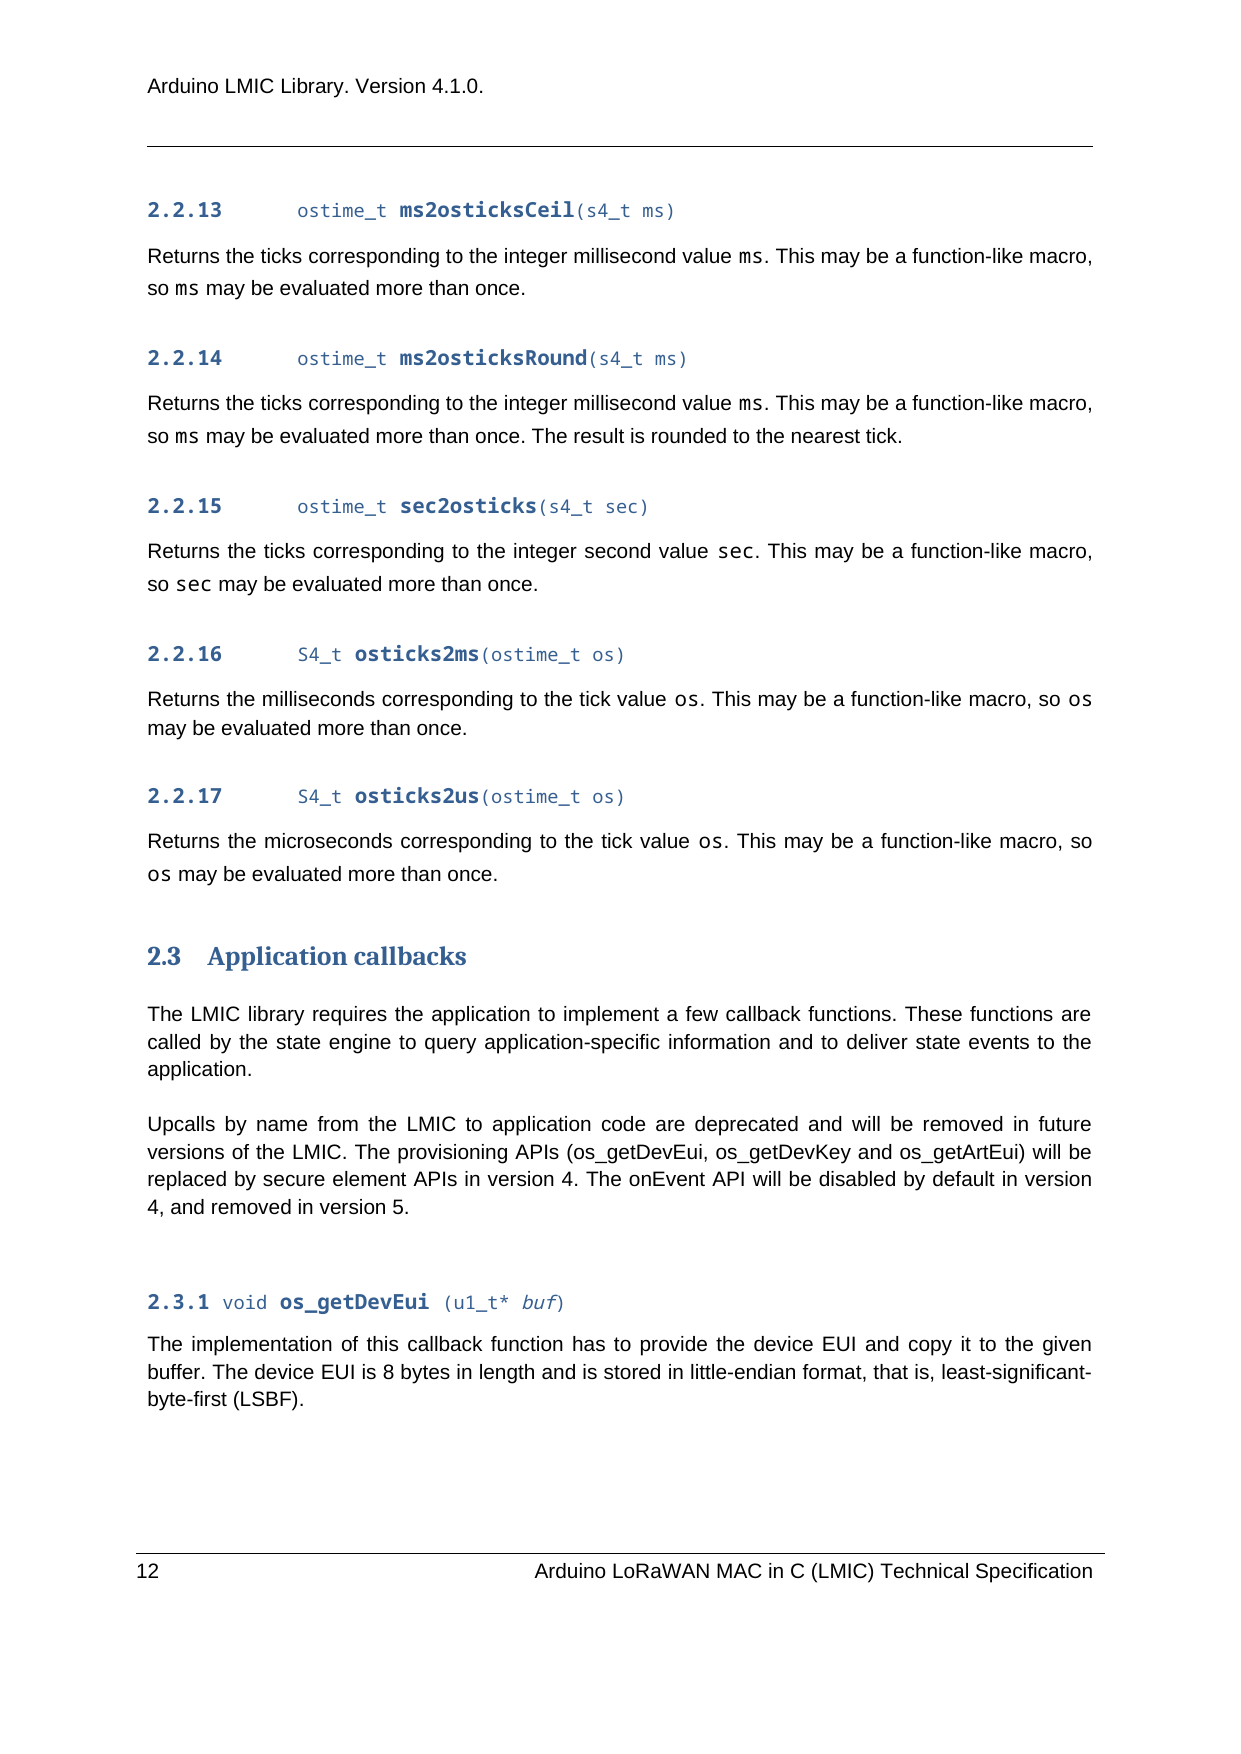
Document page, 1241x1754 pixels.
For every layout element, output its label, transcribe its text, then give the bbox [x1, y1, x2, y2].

subtitle S4_t osticks2us(ostime_t os) [147, 781, 1093, 809]
text Returns the ticks corresponding to the integer millisecond value ms. This may be a function-like macro, so ms may be evaluated more than once. The result is rounded to the nearest tick. [147, 388, 1093, 449]
subtitle ostime_t ms2osticksCeil(s4_t ms) [147, 196, 1093, 224]
subtitle ostime_t ms2osticksRound(s4_t ms) [147, 343, 1093, 372]
subtitle ostime_t sec2osticks(s4_t sec) [147, 491, 1093, 520]
text The implementation of this callback function has to provide the device EUI and copy it to the given buffer. The device EUI is 8 bytes in length and is stored in little-endian format, that is, least-significant-byte-first (LSBF). [147, 1332, 1093, 1411]
text The LMIC library requires the application to implement a few callback functions. These functions are called by the state engine to query application-specific information and to deliver state events to the application. [147, 1002, 1093, 1081]
text Returns the ticks corresponding to the integer second value sec. This may be a function-like macro, so sec may be evaluated more than once. [147, 536, 1093, 597]
text Returns the ticks corresponding to the integer millisecond value ms. This may be a function-like macro, so ms may be evaluated more than once. [147, 241, 1093, 302]
text Returns the milliseconds corresponding to the tick value os. This may be a function-like macro, so os may be evaluated more than once. [147, 684, 1093, 740]
subtitle void os_getDevEui (u1_t* buf) [147, 1287, 1093, 1316]
text Returns the microseconds corresponding to the tick value os. This may be a function-like macro, so os may be evaluated more than once. [147, 826, 1093, 887]
text Upcalls by name from the LMIC to application code are deprecated and will be removed in future versions of the LMIC. The provisioning APIs (os_getDevEui, os_getDevKey and os_getArtEui) will be replaced by secure element APIs in version 4. The onEvent API will be disabled by default in version 4, and removed in version 5. [147, 1112, 1093, 1219]
subtitle S4_t osticks2ms(ostime_t os) [147, 639, 1093, 667]
subtitle Application callbacks [147, 941, 1093, 973]
